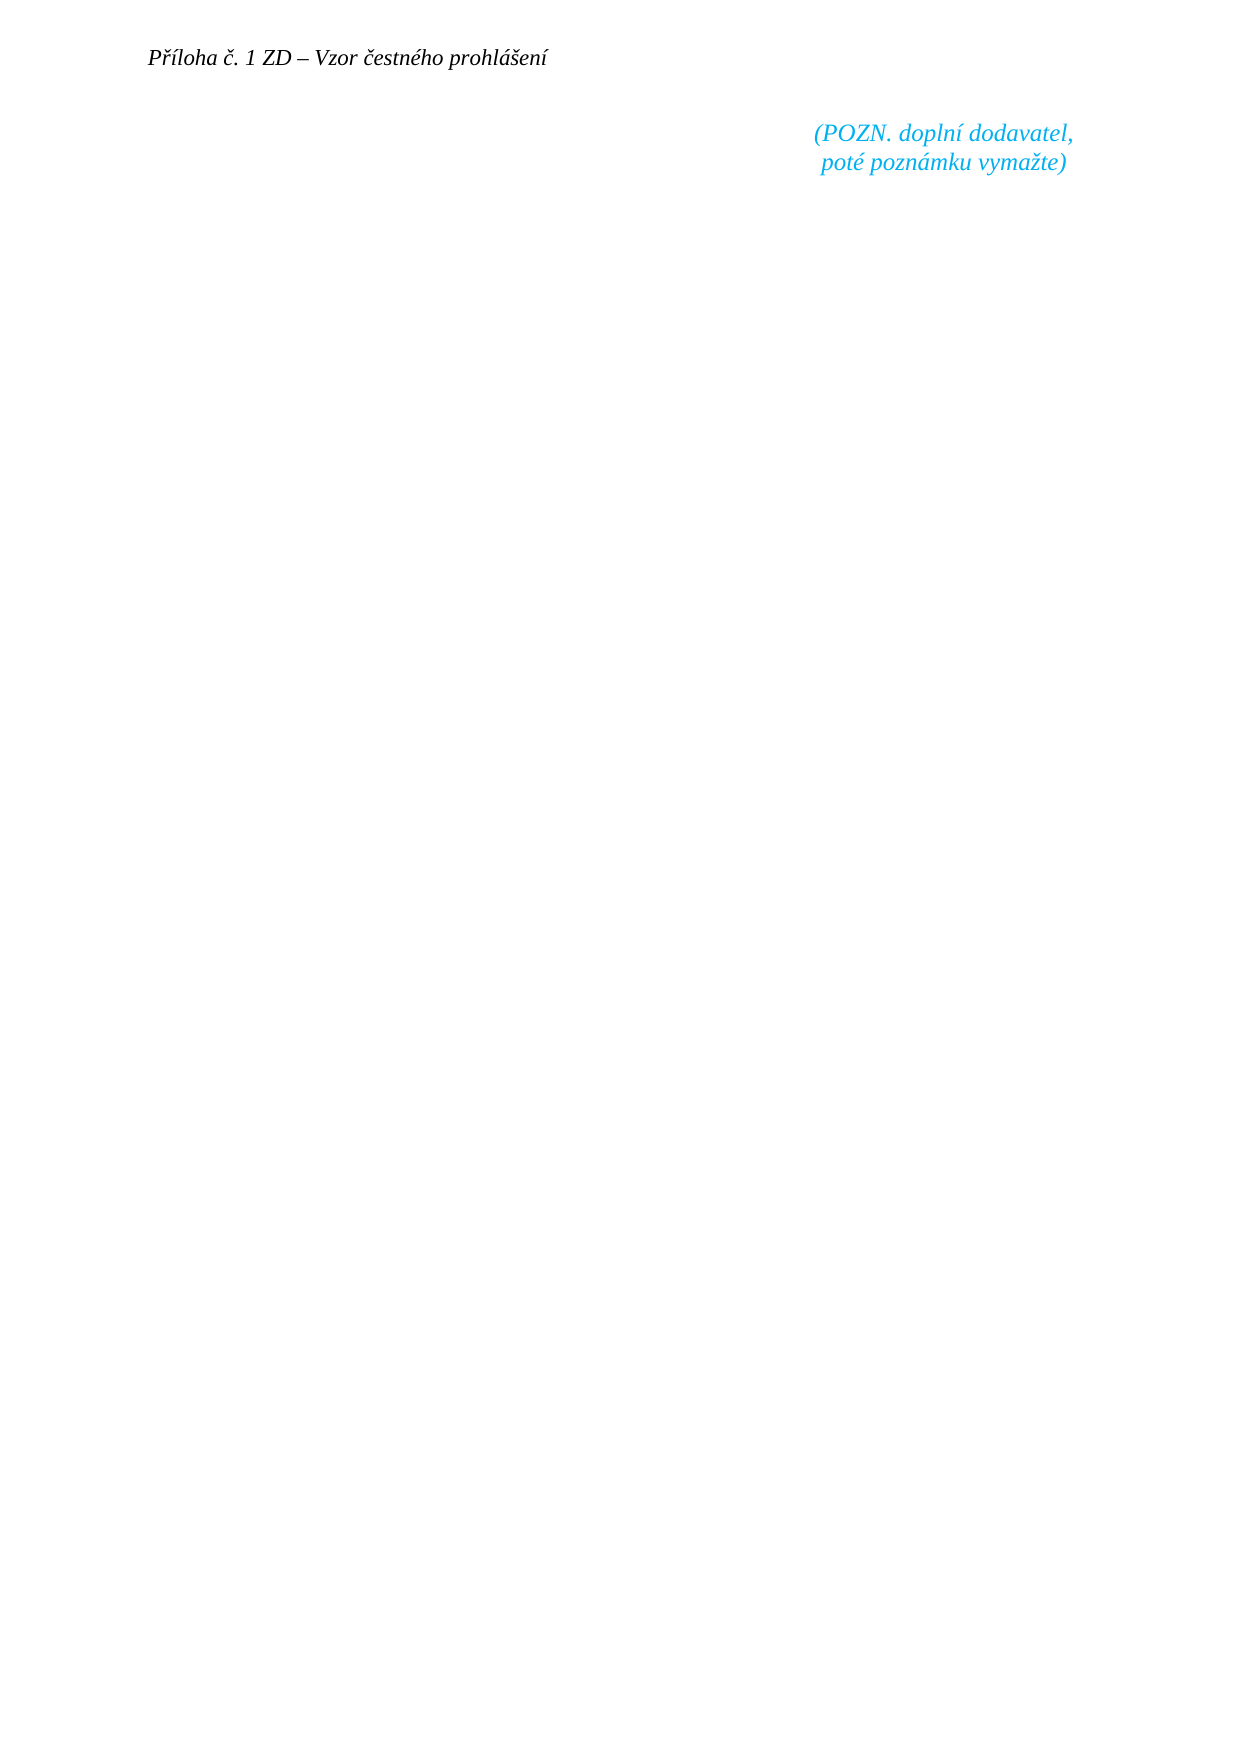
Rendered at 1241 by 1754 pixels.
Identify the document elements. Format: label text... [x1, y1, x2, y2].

text (POZN. doplní dodavatel, poté poznámku vymažte) [797, 118, 1093, 176]
